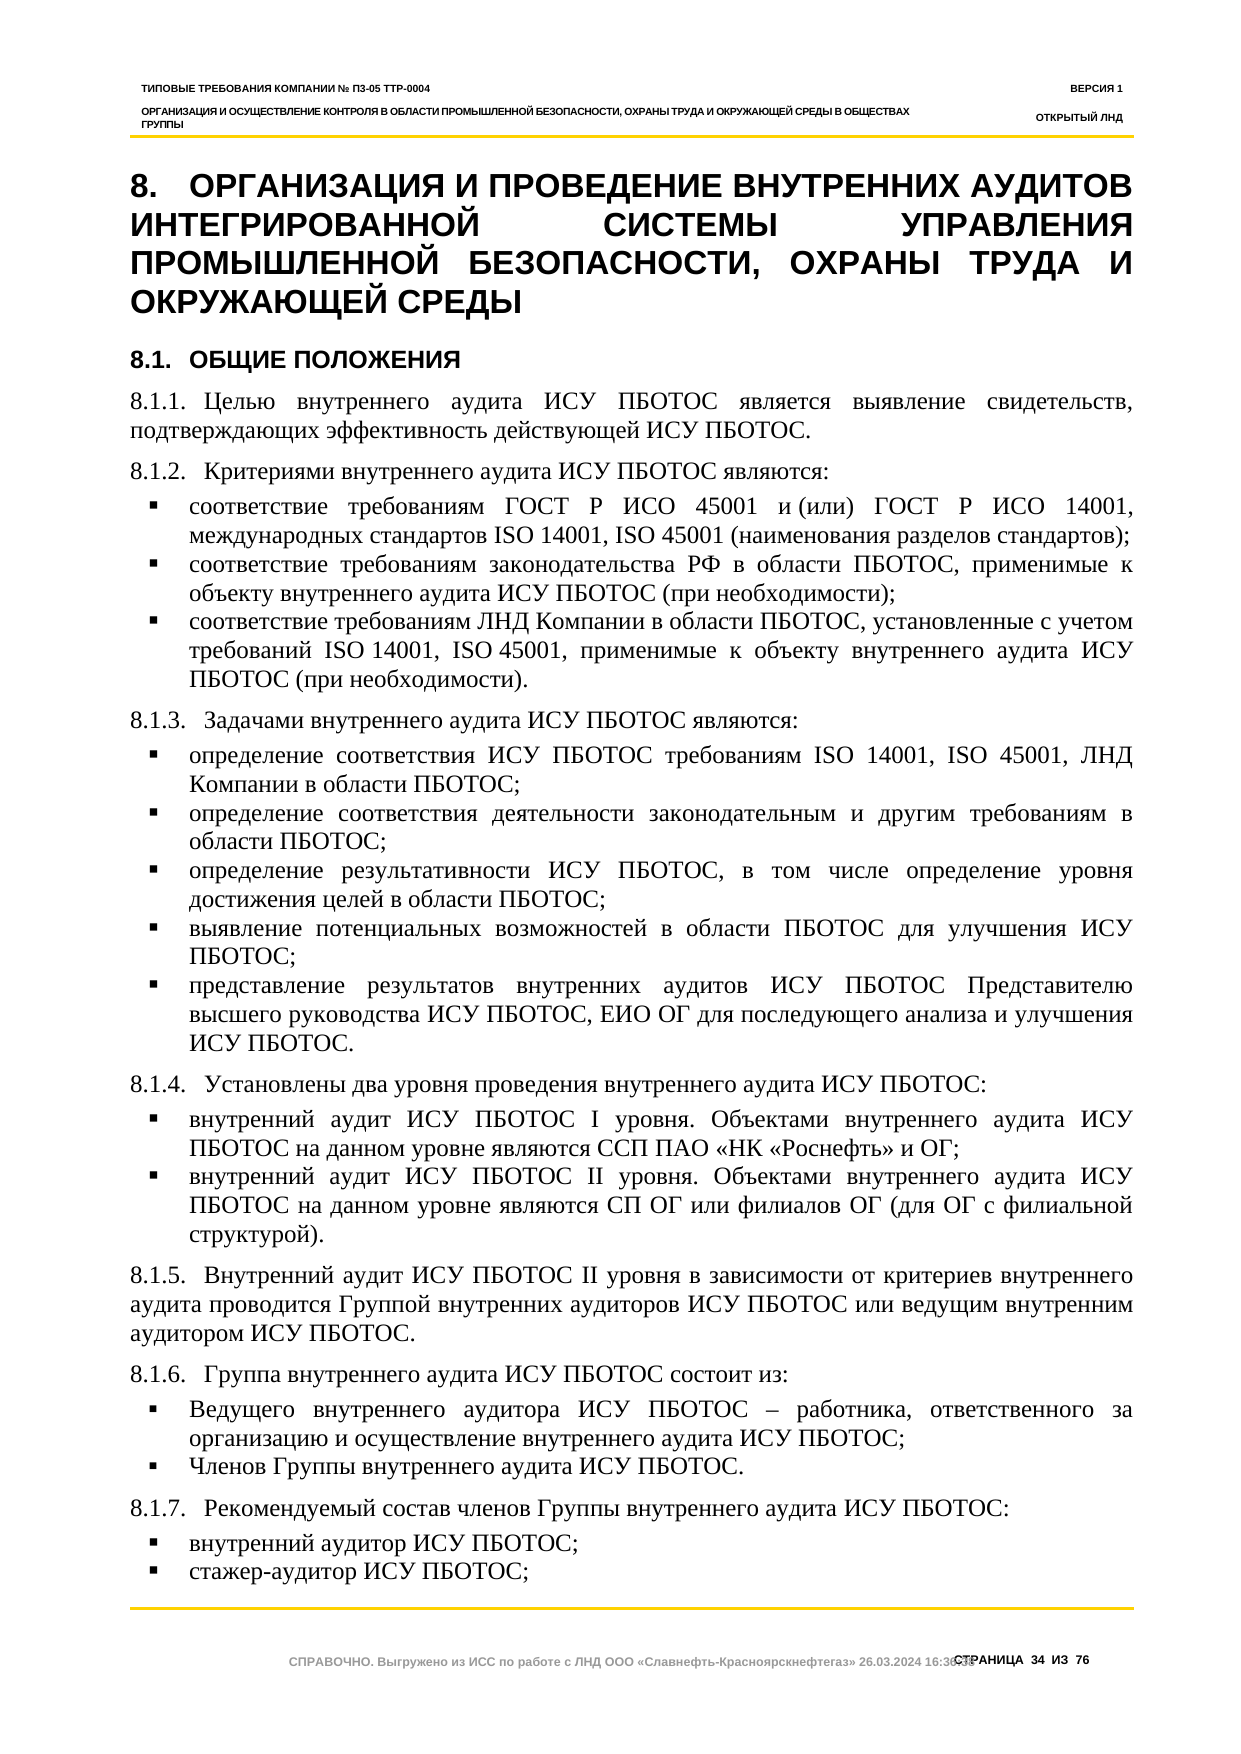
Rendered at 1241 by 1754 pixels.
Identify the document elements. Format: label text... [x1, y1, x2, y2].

list внутренний аудит ИСУ ПБОТОС I уровня. Объектами внутреннего аудита ИСУ ПБОТОС на данном уровне являются ССП ПАО «НК «Роснефть» и ОГ; [148, 1104, 1134, 1161]
list Целью внутреннего аудита ИСУ ПБОТОС является выявление свидетельств, подтверждающих эффективность действующей ИСУ ПБОТОС. [130, 386, 1134, 444]
list ОРГАНИЗАЦИЯ И ПРОВЕДЕНИЕ ВНУТРЕННИХ АУДИТОВ ИНТЕГРИРОВАННОЙ СИСТЕМЫ УПРАВЛЕНИЯ ПРОМЫШЛЕННОЙ БЕЗОПАСНОСТИ, ОХРАНЫ ТРУДА И ОКРУЖАЮЩЕЙ СРЕДЫ [130, 166, 1134, 320]
list определение результативности ИСУ ПБОТОС, в том числе определение уровня достижения целей в области ПБОТОС; [148, 855, 1134, 913]
list ОБЩИЕ ПОЛОЖЕНИЯ [130, 345, 1134, 374]
list соответствие требованиям ГОСТ Р ИСО 45001 и (или) ГОСТ Р ИСО 14001, международных стандартов ISO 14001, ISO 45001 (наименования разделов стандартов); [148, 491, 1134, 549]
list определение соответствия деятельности законодательным и другим требованиям в области ПБОТОС; [148, 798, 1134, 855]
list Критериями внутреннего аудита ИСУ ПБОТОС являются: [130, 456, 1134, 485]
list Членов Группы внутреннего аудита ИСУ ПБОТОС. [148, 1451, 1134, 1480]
list Установлены два уровня проведения внутреннего аудита ИСУ ПБОТОС: [130, 1069, 1134, 1098]
list соответствие требованиям законодательства РФ в области ПБОТОС, применимые к объекту внутреннего аудита ИСУ ПБОТОС (при необходимости); [148, 549, 1134, 606]
list представление результатов внутренних аудитов ИСУ ПБОТОС Представителю высшего руководства ИСУ ПБОТОС, ЕИО ОГ для последующего анализа и улучшения ИСУ ПБОТОС. [148, 970, 1134, 1056]
list Внутренний аудит ИСУ ПБОТОС II уровня в зависимости от критериев внутреннего аудита проводится Группой внутренних аудиторов ИСУ ПБОТОС или ведущим внутренним аудитором ИСУ ПБОТОС. [130, 1260, 1134, 1346]
list стажер-аудитор ИСУ ПБОТОС; [148, 1556, 1134, 1585]
list Ведущего внутреннего аудитора ИСУ ПБОТОС – работника, ответственного за организацию и осуществление внутреннего аудита ИСУ ПБОТОС; [148, 1394, 1134, 1451]
list Рекомендуемый состав членов Группы внутреннего аудита ИСУ ПБОТОС: [130, 1493, 1134, 1521]
list внутренний аудитор ИСУ ПБОТОС; [148, 1528, 1134, 1556]
list определение соответствия ИСУ ПБОТОС требованиям ISO 14001, ISO 45001, ЛНД Компании в области ПБОТОС; [148, 740, 1134, 798]
list Группа внутреннего аудита ИСУ ПБОТОС состоит из: [130, 1359, 1134, 1388]
list выявление потенциальных возможностей в области ПБОТОС для улучшения ИСУ ПБОТОС; [148, 913, 1134, 970]
list соответствие требованиям ЛНД Компании в области ПБОТОС, установленные с учетом требований ISO 14001, ISO 45001, применимые к объекту внутреннего аудита ИСУ ПБОТОС (при необходимости). [148, 606, 1134, 693]
list внутренний аудит ИСУ ПБОТОС II уровня. Объектами внутреннего аудита ИСУ ПБОТОС на данном уровне являются СП ОГ или филиалов ОГ (для ОГ с филиальной структурой). [148, 1161, 1134, 1248]
list Задачами внутреннего аудита ИСУ ПБОТОС являются: [130, 705, 1134, 734]
